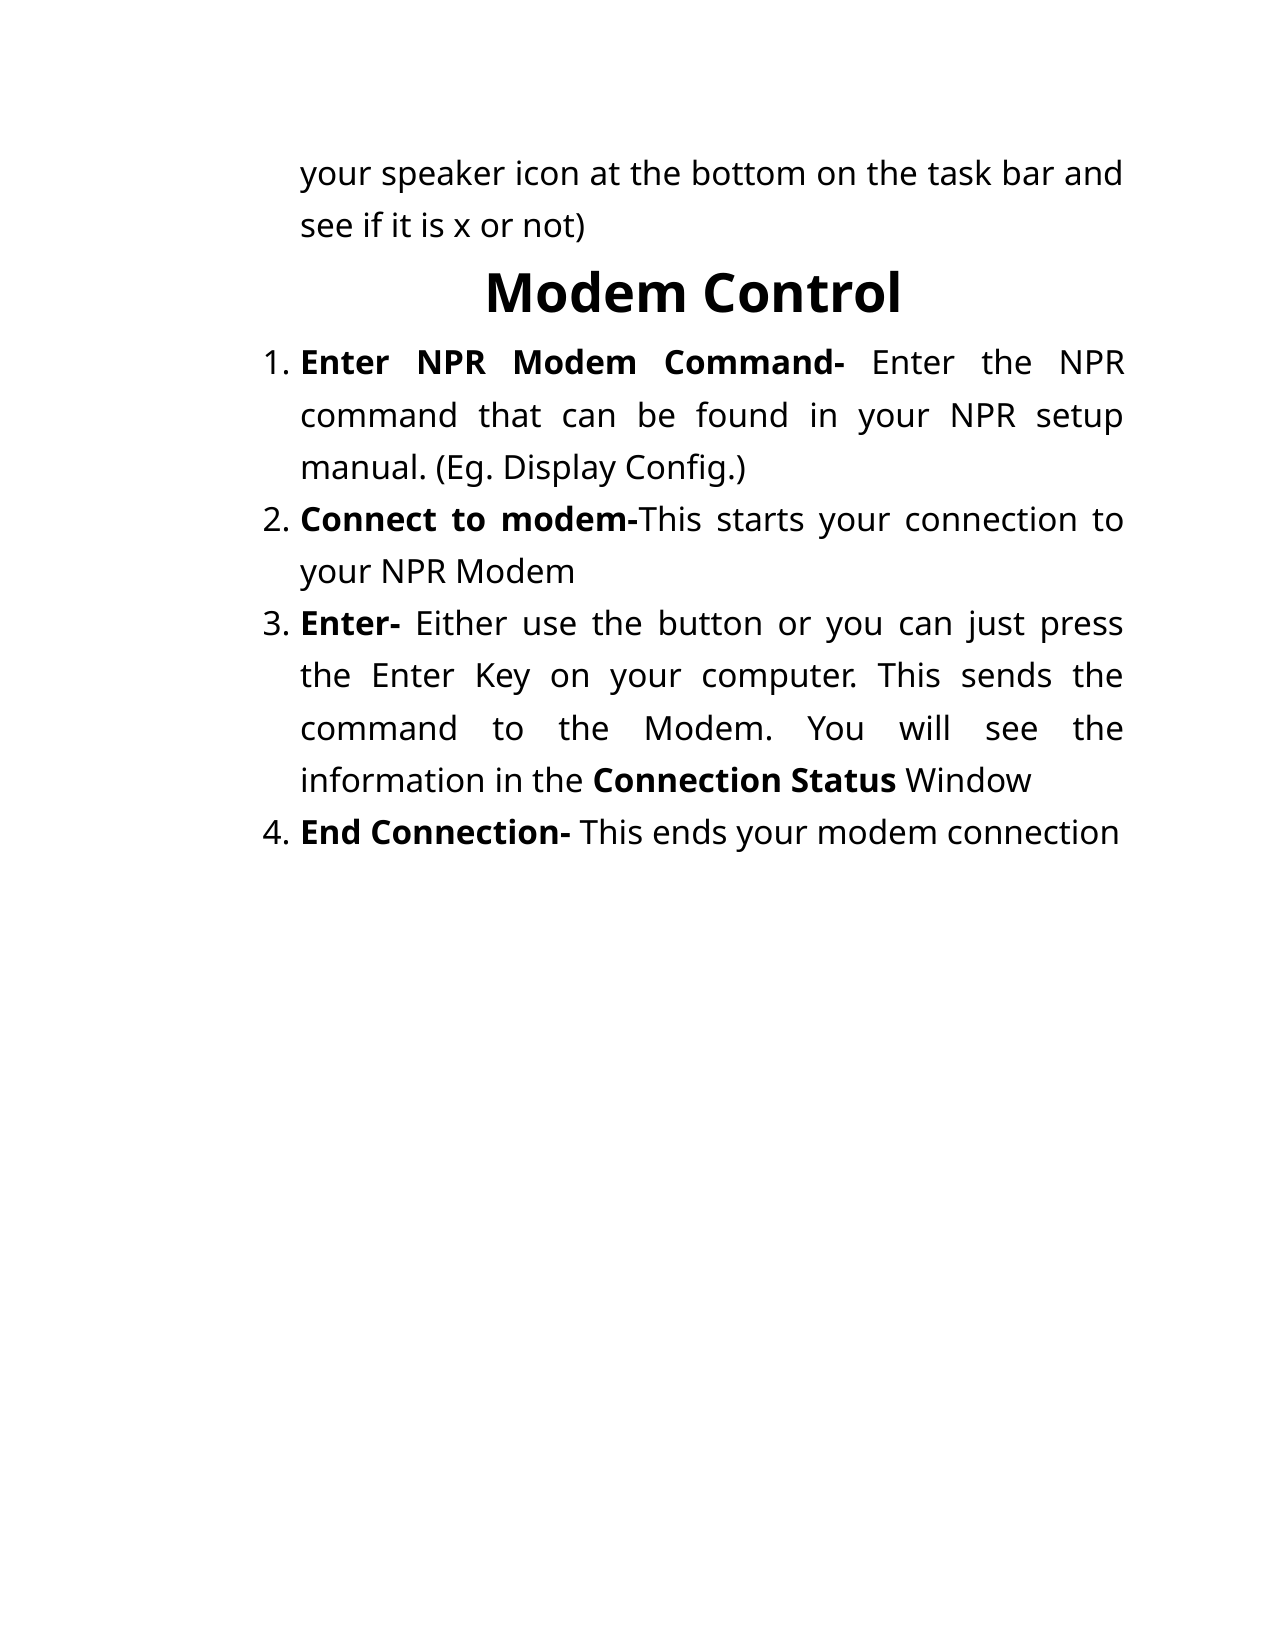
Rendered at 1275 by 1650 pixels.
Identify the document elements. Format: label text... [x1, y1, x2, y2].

list Enter- Either use the button or you can just press the Enter Key on your computer. This sends the command to the Modem. You will see the information in the Connection Status Window [262, 600, 1125, 802]
list End Connection- This ends your modem connection [262, 809, 1125, 854]
list Connect to modem-This starts your connection to your NPR Modem [262, 496, 1125, 593]
list Enter NPR Modem Command- Enter the NPR command that can be found in your NPR setup manual. (Eg. Display Config.) [262, 339, 1125, 489]
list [262, 150, 1125, 248]
list Modem Control [262, 254, 1125, 328]
